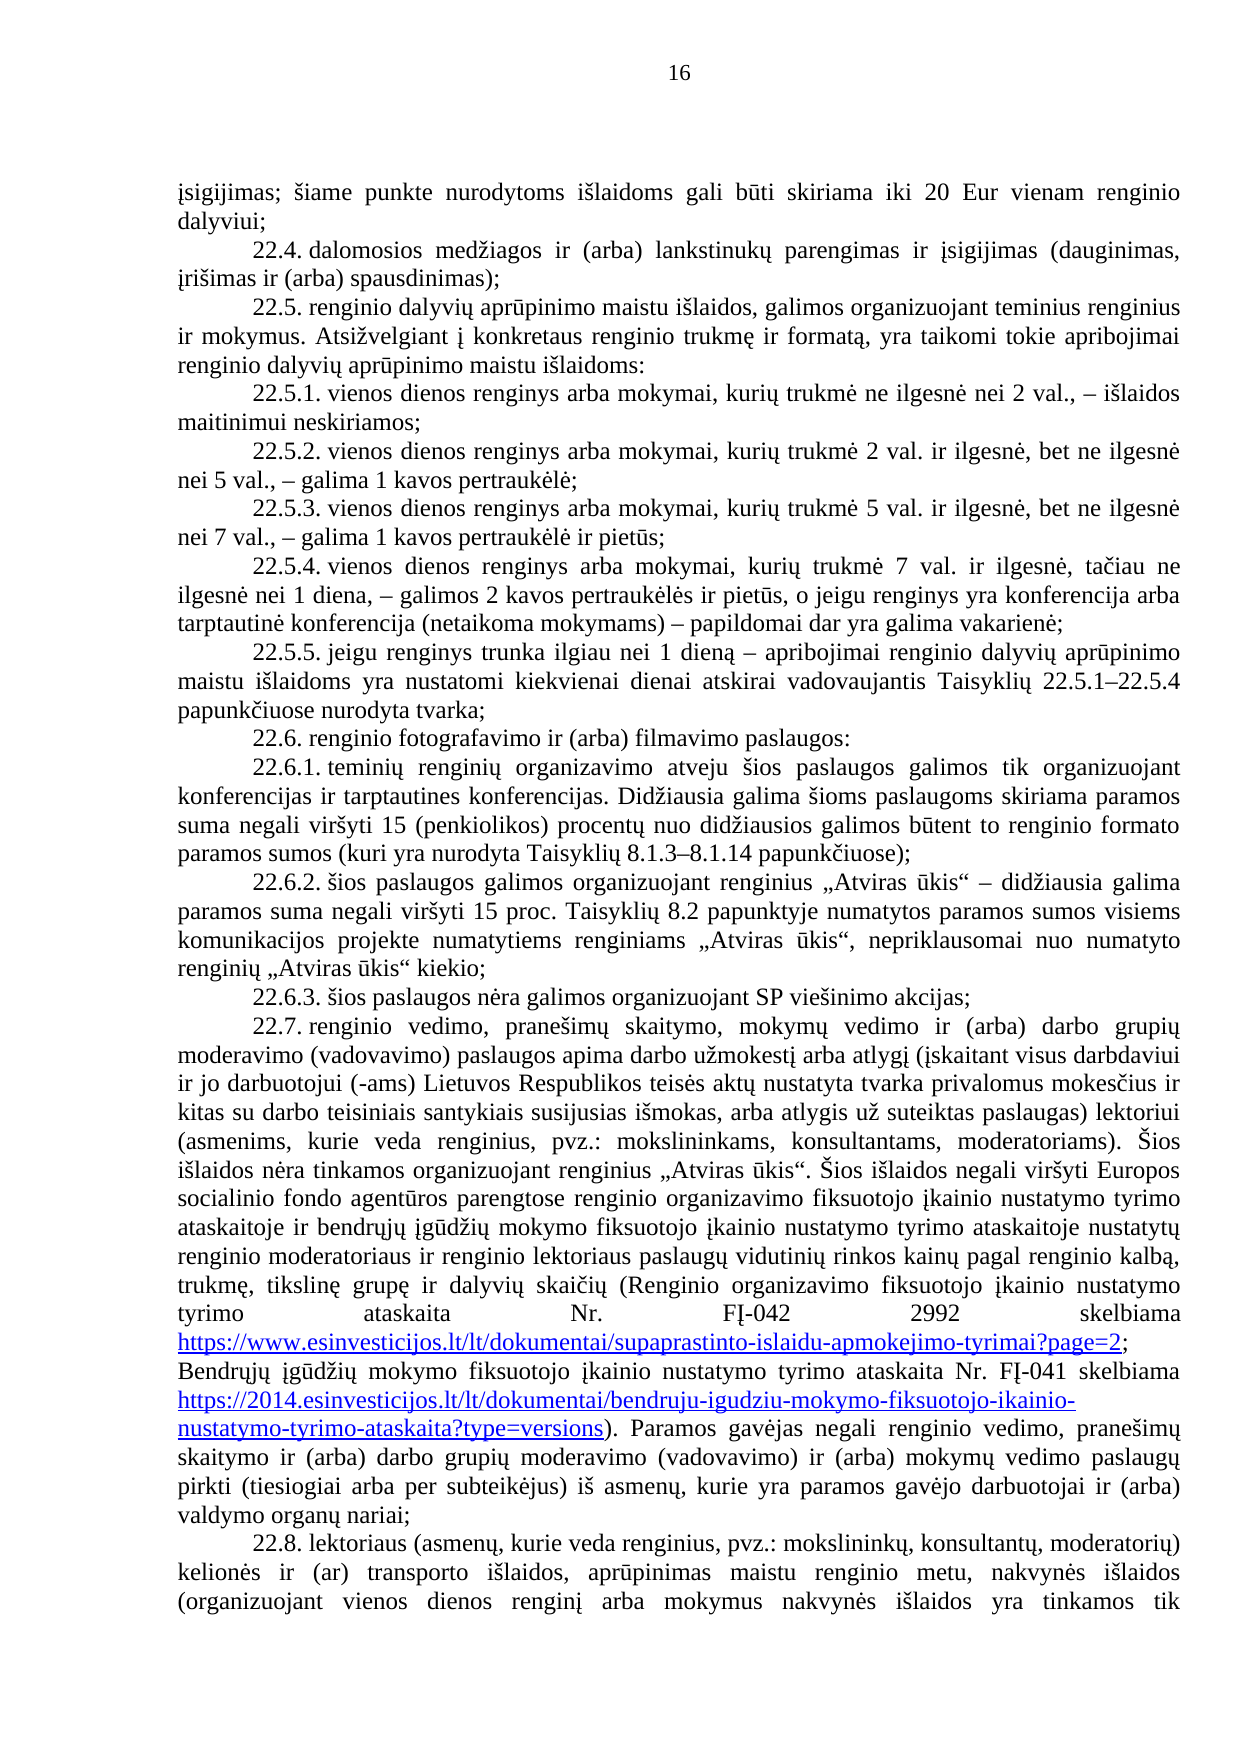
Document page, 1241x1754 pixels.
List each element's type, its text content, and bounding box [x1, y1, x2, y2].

text 22.4. dalomosios medžiagos ir (arba) lankstinukų parengimas ir įsigijimas (dauginimas, įrišimas ir (arba) spausdinimas); [177, 235, 1181, 292]
text 22.6.1. teminių renginių organizavimo atveju šios paslaugos galimos tik organizuojant konferencijas ir tarptautines konferencijas. Didžiausia galima šioms paslaugoms skiriama paramos suma negali viršyti 15 (penkiolikos) procentų nuo didžiausios galimos būtent to renginio formato paramos sumos (kuri yra nurodyta Taisyklių 8.1.3–8.1.14 papunkčiuose); [177, 752, 1181, 867]
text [177, 1528, 1181, 1615]
text 22.5.4. vienos dienos renginys arba mokymai, kurių trukmė 7 val. ir ilgesnė, tačiau ne ilgesnė nei 1 diena, – galimos 2 kavos pertraukėlės ir pietūs, o jeigu renginys yra konferencija arba tarptautinė konferencija (netaikoma mokymams) – papildomai dar yra galima vakarienė; [177, 551, 1181, 637]
text 22.5.3. vienos dienos renginys arba mokymai, kurių trukmė 5 val. ir ilgesnė, bet ne ilgesnė nei 7 val., – galima 1 kavos pertraukėlė ir pietūs; [177, 493, 1181, 551]
text 22.5.2. vienos dienos renginys arba mokymai, kurių trukmė 2 val. ir ilgesnė, bet ne ilgesnė nei 5 val., – galima 1 kavos pertraukėlė; [177, 436, 1181, 493]
text 22.6.2. šios paslaugos galimos organizuojant renginius „Atviras ūkis“ – didžiausia galima paramos suma negali viršyti 15 proc. Taisyklių 8.2 papunktyje numatytos paramos sumos visiems komunikacijos projekte numatytiems renginiams „Atviras ūkis“, nepriklausomai nuo numatyto renginių „Atviras ūkis“ kiekio; [177, 867, 1181, 982]
text 22.5.1. vienos dienos renginys arba mokymai, kurių trukmė ne ilgesnė nei 2 val., – išlaidos maitinimui neskiriamos; [177, 378, 1181, 436]
text 22.6.3. šios paslaugos nėra galimos organizuojant SP viešinimo akcijas; [177, 982, 1181, 1011]
text 22.5. renginio dalyvių aprūpinimo maistu išlaidos, galimos organizuojant teminius renginius ir mokymus. Atsižvelgiant į konkretaus renginio trukmę ir formatą, yra taikomi tokie apribojimai renginio dalyvių aprūpinimo maistu išlaidoms: [177, 292, 1181, 378]
text 22.7. renginio vedimo, pranešimų skaitymo, mokymų vedimo ir (arba) darbo grupių moderavimo (vadovavimo) paslaugos apima darbo užmokestį arba atlygį (įskaitant visus darbdaviui ir jo darbuotojui (-ams) Lietuvos Respublikos teisės aktų nustatyta tvarka privalomus mokesčius ir kitas su darbo teisiniais santykiais susijusias išmokas, arba atlygis už suteiktas paslaugas) lektoriui (asmenims, kurie veda renginius, pvz.: mokslininkams, konsultantams, moderatoriams). Šios išlaidos nėra tinkamos organizuojant renginius „Atviras ūkis“. Šios išlaidos negali viršyti Europos socialinio fondo agentūros parengtose renginio organizavimo fiksuotojo įkainio nustatymo tyrimo ataskaitoje ir bendrųjų įgūdžių mokymo fiksuotojo įkainio nustatymo tyrimo ataskaitoje nustatytų renginio moderatoriaus ir renginio lektoriaus paslaugų vidutinių rinkos kainų pagal renginio kalbą, trukmę, tikslinę grupę ir dalyvių skaičių (Renginio organizavimo fiksuotojo įkainio nustatymo tyrimo ataskaita Nr. FĮ-042 2992 skelbiama https://www.esinvesticijos.lt/lt/dokumentai/supaprastinto-islaidu-apmokejimo-tyrimai?page=2; Bendrųjų įgūdžių mokymo fiksuotojo įkainio nustatymo tyrimo ataskaita Nr. FĮ-041 skelbiama https://2014.esinvesticijos.lt/lt/dokumentai/bendruju-igudziu-mokymo-fiksuotojo-ikainio-nustatymo-tyrimo-ataskaita?type=versions). Paramos gavėjas negali renginio vedimo, pranešimų skaitymo ir (arba) darbo grupių moderavimo (vadovavimo) ir (arba) mokymų vedimo paslaugų pirkti (tiesiogiai arba per subteikėjus) iš asmenų, kurie yra paramos gavėjo darbuotojai ir (arba) valdymo organų nariai; [177, 1011, 1181, 1528]
text 22.5.5. jeigu renginys trunka ilgiau nei 1 dieną – apribojimai renginio dalyvių aprūpinimo maistu išlaidoms yra nustatomi kiekvienai dienai atskirai vadovaujantis Taisyklių 22.5.1–22.5.4 papunkčiuose nurodyta tvarka; [177, 637, 1181, 723]
text 22.6. renginio fotografavimo ir (arba) filmavimo paslaugos: [177, 723, 1181, 752]
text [177, 177, 1181, 235]
